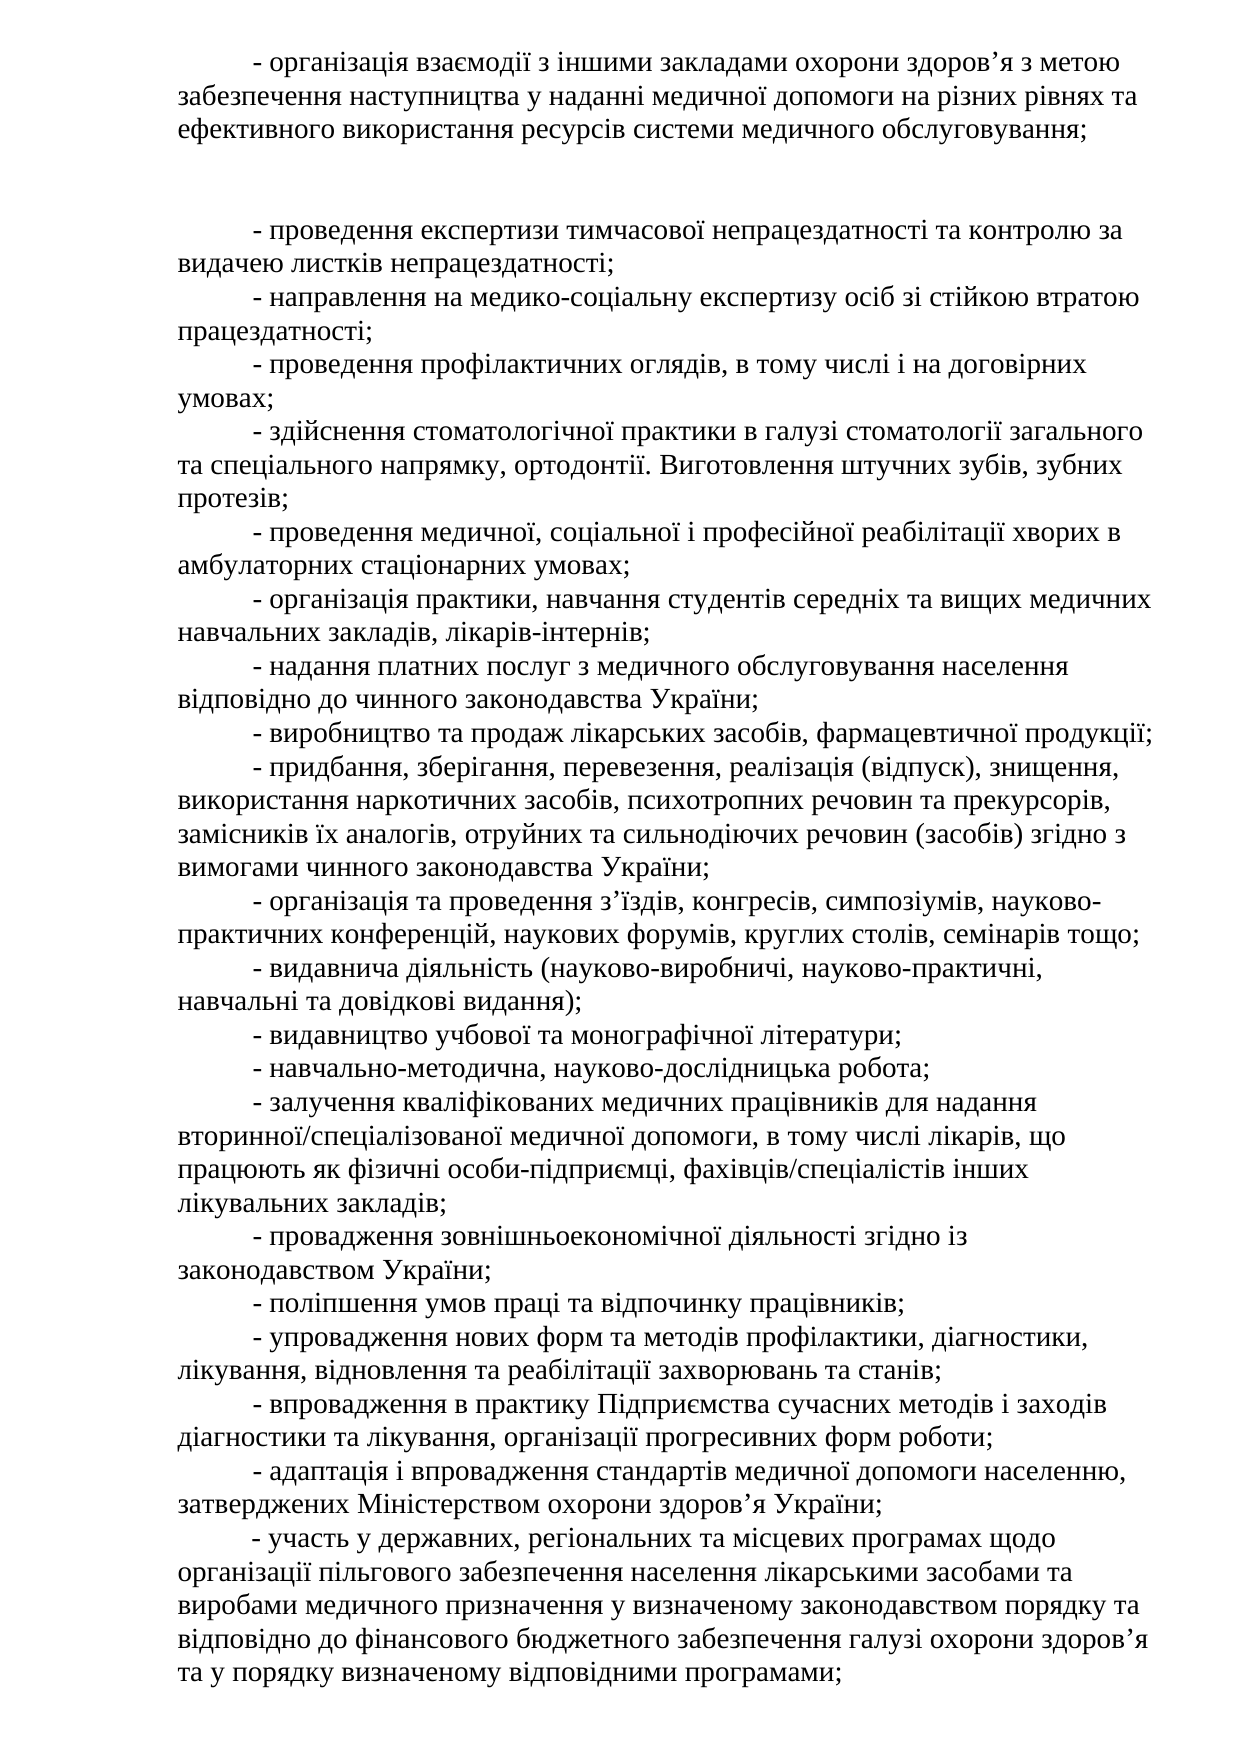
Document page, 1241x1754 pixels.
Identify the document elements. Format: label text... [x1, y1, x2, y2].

text - навчально-методична, науково-дослідницька робота; [177, 1051, 1167, 1084]
text - видавництво учбової та монографічної літератури; [177, 1017, 1167, 1051]
text - впровадження в практику Підприємства сучасних методів і заходів діагностики та лікування, організації прогресивних форм роботи; [177, 1386, 1167, 1453]
text - залучення кваліфікованих медичних працівників для надання вторинної/спеціалізованої медичної допомоги, в тому числі лікарів, що працюють як фізичні особи-підприємці, фахівців/спеціалістів інших лікувальних закладів; [177, 1084, 1167, 1218]
text - організація та проведення з’їздів, конгресів, симпозіумів, науково-практичних конференцій, наукових форумів, круглих столів, семінарів тощо; [177, 883, 1167, 950]
text - поліпшення умов праці та відпочинку працівників; [177, 1285, 1167, 1319]
text - видавнича діяльність (науково-виробничі, науково-практичні, навчальні та довідкові видання); [177, 950, 1167, 1017]
text - направлення на медико-соціальну експертизу осіб зі стійкою втратою працездатності; [177, 279, 1167, 346]
text - організація взаємодії з іншими закладами охорони здоров’я з метою забезпечення наступництва у наданні медичної допомоги на різних рівнях та ефективного використання ресурсів системи медичного обслуговування; [177, 44, 1167, 145]
text - виробництво та продаж лікарських засобів, фармацевтичної продукції; [177, 715, 1167, 749]
text - організація практики, навчання студентів середніх та вищих медичних навчальних закладів, лікарів-інтернів; [177, 581, 1167, 648]
text - проведення профілактичних оглядів, в тому числі і на договірних умовах; [177, 346, 1167, 413]
text - адаптація і впровадження стандартів медичної допомоги населенню, затверджених Міністерством охорони здоров’я України; [177, 1453, 1167, 1520]
text - упровадження нових форм та методів профілактики, діагностики, лікування, відновлення та реабілітації захворювань та станів; [177, 1319, 1167, 1386]
text - проведення експертизи тимчасової непрацездатності та контролю за видачею листків непрацездатності; [177, 212, 1167, 279]
text - проведення медичної, соціальної і професійної реабілітації хворих в амбулаторних стаціонарних умовах; [177, 514, 1167, 581]
text - здійснення стоматологічної практики в галузі стоматології загального та спеціального напрямку, ортодонтії. Виготовлення штучних зубів, зубних протезів; [177, 413, 1167, 514]
text - участь у державних, регіональних та місцевих програмах щодо організації пільгового забезпечення населення лікарськими засобами та виробами медичного призначення у визначеному законодавством порядку та відповідно до фінансового бюджетного забезпечення галузі охорони здоров’я та у порядку визначеному відповідними програмами; [177, 1520, 1167, 1688]
text - надання платних послуг з медичного обслуговування населення відповідно до чинного законодавства України; [177, 648, 1167, 715]
text - придбання, зберігання, перевезення, реалізація (відпуск), знищення, використання наркотичних засобів, психотропних речовин та прекурсорів, замісників їх аналогів, отруйних та сильнодіючих речовин (засобів) згідно з вимогами чинного законодавства України; [177, 749, 1167, 883]
text - провадження зовнішньоекономічної діяльності згідно із законодавством України; [177, 1218, 1167, 1285]
